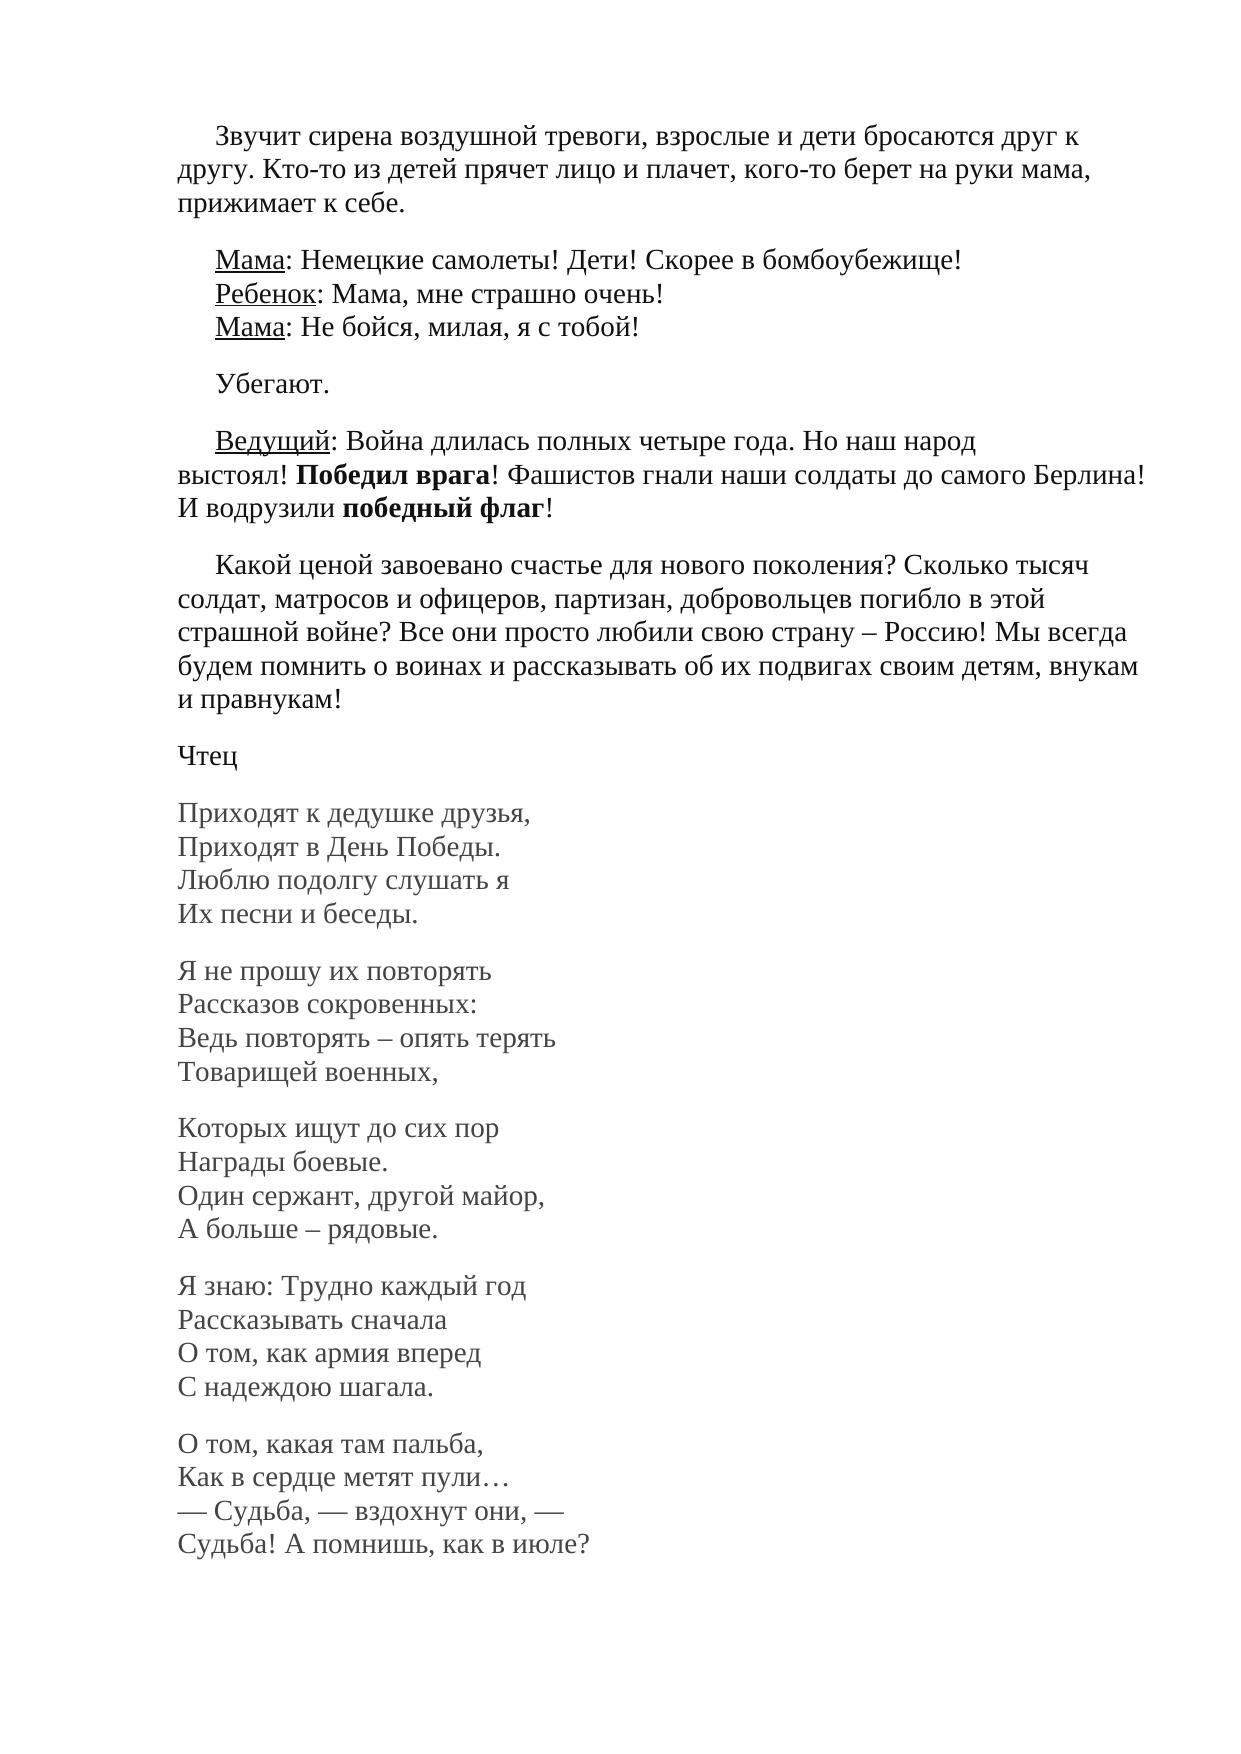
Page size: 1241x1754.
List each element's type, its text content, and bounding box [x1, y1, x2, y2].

text Убегают. [177, 366, 1152, 400]
text Звучит сирена воздушной тревоги, взрослые и дети бросаются друг к другу. Кто-то из детей прячет лицо и плачет, кого-то берет на руки мама, прижимает к себе. [177, 118, 1152, 219]
text Ведущий: Война длилась полных четыре года. Но наш народ выстоял! Победил врага! Фашистов гнали наши солдаты до самого Берлина! И водрузили победный флаг! [177, 423, 1152, 524]
text Мама: Не бойся, милая, я с тобой! [177, 309, 1152, 343]
text Мама: Немецкие самолеты! Дети! Скорее в бомбоубежище! [177, 242, 1152, 276]
text Приходят к дедушке друзья, Приходят в День Победы. Люблю подолгу слушать я Их песни и беседы. [177, 795, 1152, 929]
text Какой ценой завоевано счастье для нового поколения? Сколько тысяч солдат, матросов и офицеров, партизан, добровольцев погибло в этой страшной войне? Все они просто любили свою страну – Россию! Мы всегда будем помнить о воинах и рассказывать об их подвигах своим детям, внукам и правнукам! [177, 547, 1152, 715]
text О том, какая там пальба, Как в сердце метят пули… — Судьба, — вздохнут они, — Судьба! А помнишь, как в июле? [177, 1426, 1152, 1560]
text Которых ищут до сих пор Награды боевые. Один сержант, другой майор, А больше – рядовые. [177, 1111, 1152, 1245]
text Ребенок: Мама, мне страшно очень! [177, 276, 1152, 309]
text Я знаю: Трудно каждый год Рассказывать сначала О том, как армия вперед С надеждою шагала. [177, 1268, 1152, 1402]
text Чтец [177, 738, 1152, 772]
text Я не прошу их повторять Рассказов сокровенных: Ведь повторять – опять терять Товарищей военных, [177, 953, 1152, 1087]
